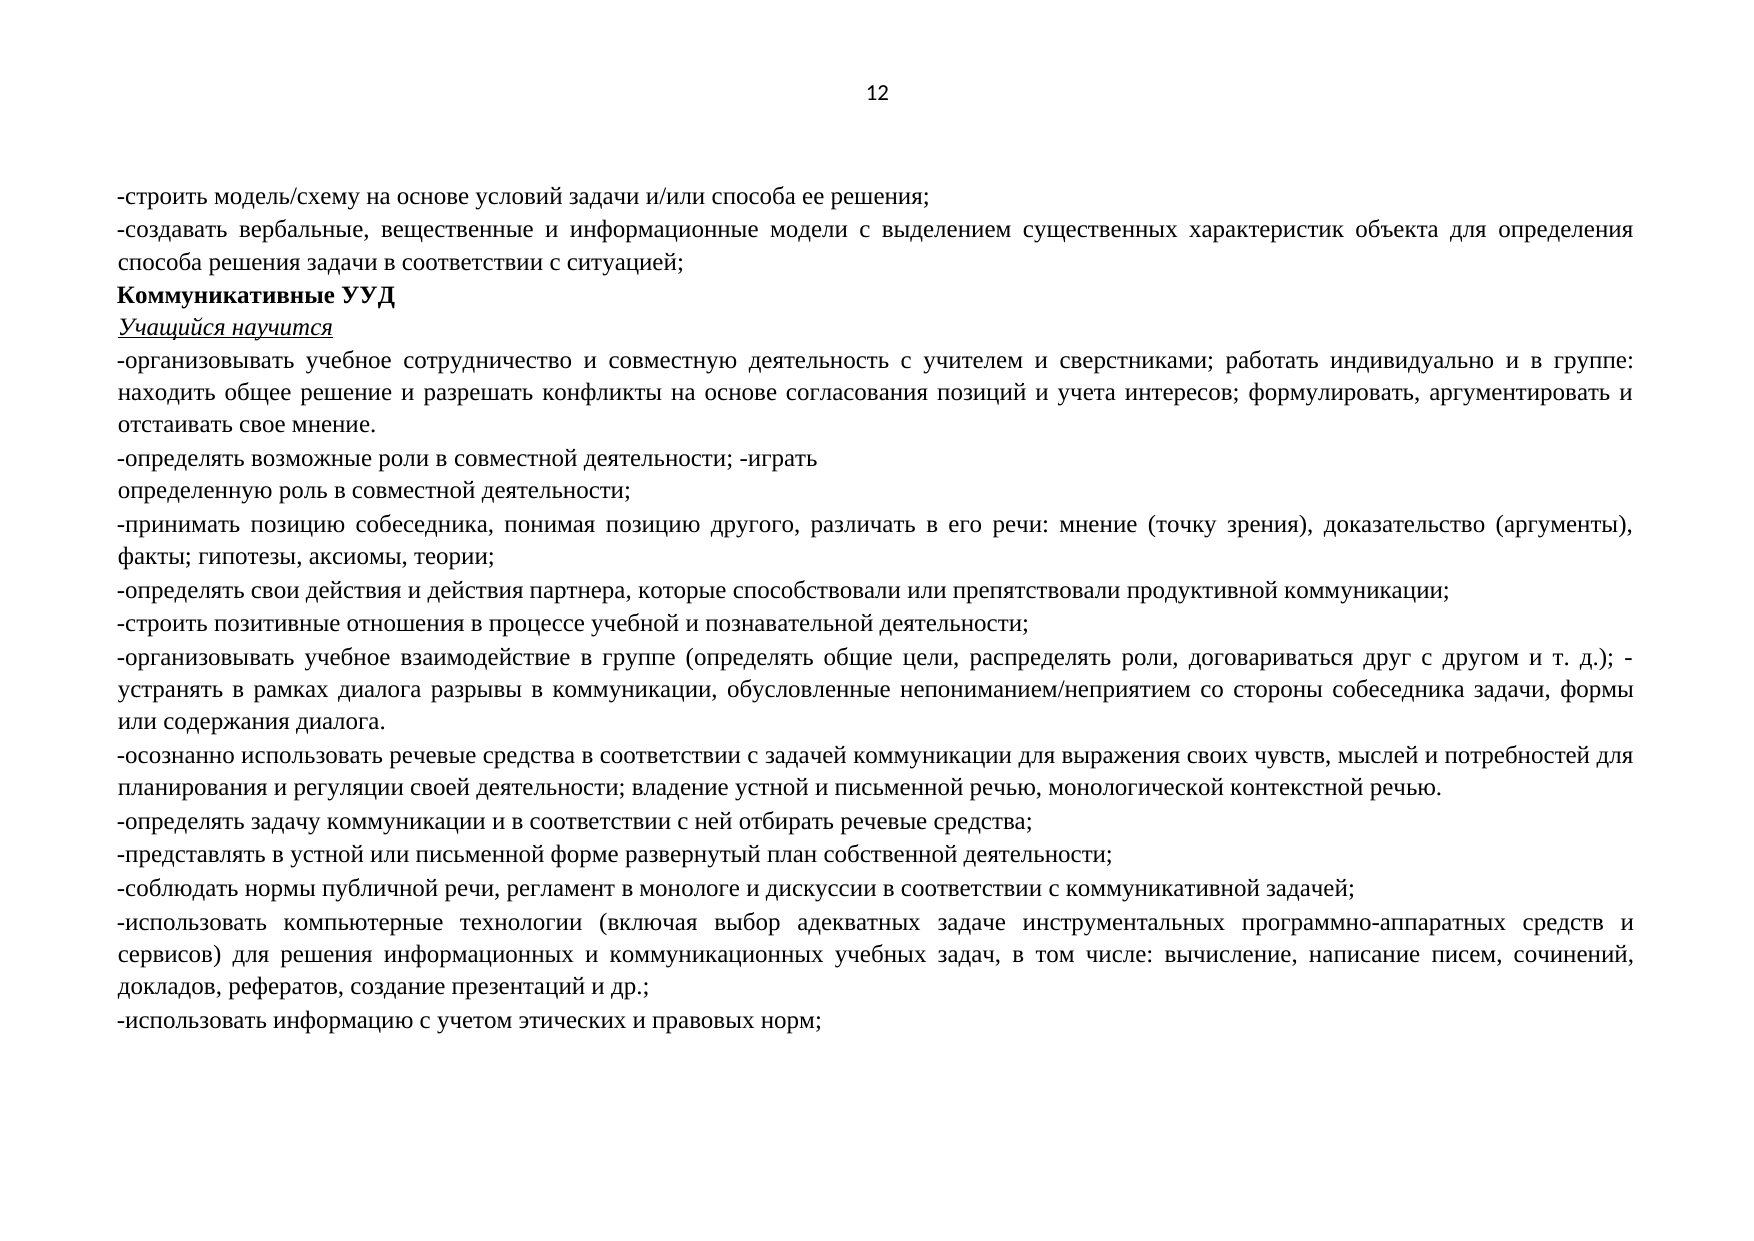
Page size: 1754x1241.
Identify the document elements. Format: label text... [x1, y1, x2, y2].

text -создавать вербальные, вещественные и информационные модели с выделением существенных характеристик объекта для определения способа решения задачи в соответствии с ситуацией; [117, 214, 1635, 275]
text -организовывать учебное сотрудничество и совместную деятельность с учителем и сверстниками; работать индивидуально и в группе: находить общее решение и разрешать конфликты на основе согласования позиций и учета интересов; формулировать, аргументировать и отстаивать свое мнение. [117, 345, 1635, 438]
text -осознанно использовать речевые средства в соответствии с задачей коммуникации для выражения своих чувств, мыслей и потребностей для планирования и регуляции своей деятельности; владение устной и письменной речью, монологической контекстной речью. [117, 740, 1635, 801]
text -представлять в устной или письменной форме развернутый план собственной деятельности; [117, 839, 1635, 868]
text -принимать позицию собеседника, понимая позицию другого, различать в его речи: мнение (точку зрения), доказательство (аргументы), факты; гипотезы, аксиомы, теории; [117, 509, 1635, 570]
text -строить позитивные отношения в процессе учебной и познавательной деятельности; [117, 608, 1635, 637]
text -определять задачу коммуникации и в соответствии с ней отбирать речевые средства; [117, 806, 1635, 834]
text -определять свои действия и действия партнера, которые способствовали или препятствовали продуктивной коммуникации; [117, 575, 1635, 603]
text -организовывать учебное взаимодействие в группе (определять общие цели, распределять роли, договариваться друг с другом и т. д.); -устранять в рамках диалога разрывы в коммуникации, обусловленные непониманием/неприятием со стороны собеседника задачи, формы или содержания диалога. [117, 642, 1635, 735]
text -использовать информацию с учетом этических и правовых норм; [117, 1005, 1635, 1033]
text -определять возможные роли в совместной деятельности; -играть определенную роль в совместной деятельности; [117, 443, 818, 504]
text -строить модель/схему на основе условий задачи и/или способа ее решения; [117, 181, 1635, 209]
text -соблюдать нормы публичной речи, регламент в монологе и дискуссии в соответствии с коммуникативной задачей; [117, 873, 1635, 902]
text Коммуникативные УУД Учащийся научится [117, 280, 483, 341]
text -использовать компьютерные технологии (включая выбор адекватных задаче инструментальных программно-аппаратных средств и сервисов) для решения информационных и коммуникационных учебных задач, в том числе: вычисление, написание писем, сочинений, докладов, рефератов, создание презентаций и др.; [117, 907, 1635, 1000]
